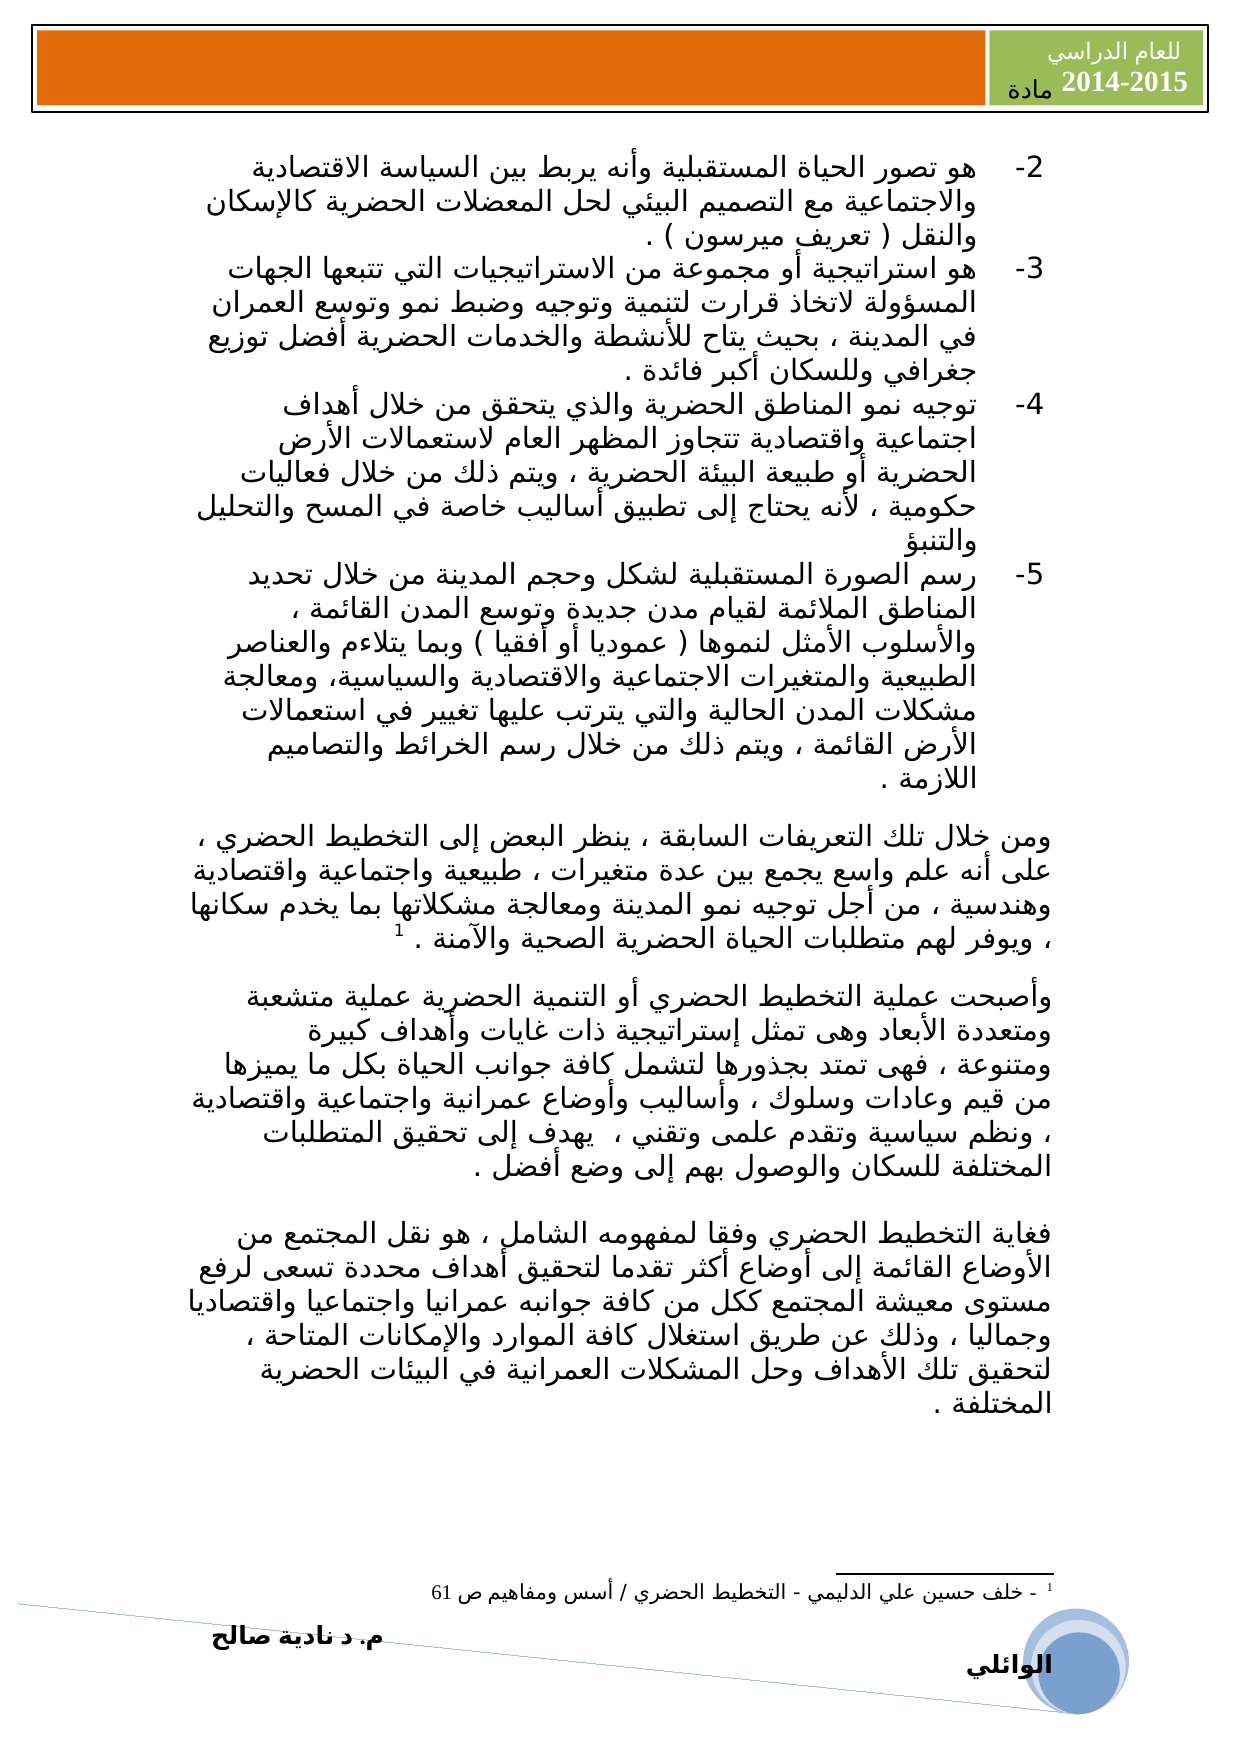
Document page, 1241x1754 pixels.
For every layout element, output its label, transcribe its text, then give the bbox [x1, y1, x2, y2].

list رسم الصورة المستقبلية لشكل وحجم المدينة من خلال تحديد المناطق الملائمة لقيام مدن جديدة وتوسع المدن القائمة ، والأسلوب الأمثل لنموها ( عموديا أو أفقيا ) وبما يتلاءم والعناصر الطبيعية والمتغيرات الاجتماعية والاقتصادية والسياسية، ومعالجة مشكلات المدن الحالية والتي يترتب عليها تغيير في استعمالات الأرض القائمة ، ويتم ذلك من خلال رسم الخرائط والتصاميم اللازمة . [187, 557, 1015, 795]
list توجيه نمو المناطق الحضرية والذي يتحقق من خلال أهداف اجتماعية واقتصادية تتجاوز المظهر العام لاستعمالات الأرض الحضرية أو طبيعة البيئة الحضرية ، ويتم ذلك من خلال فعاليات حكومية ، لأنه يحتاج إلى تطبيق أساليب خاصة في المسح والتحليل والتنبؤ [187, 388, 1015, 557]
text فغاية التخطيط الحضري وفقا لمفهومه الشامل ، هو نقل المجتمع من الأوضاع القائمة إلى أوضاع أكثر تقدما لتحقيق أهداف محددة تسعى لرفع مستوى معيشة المجتمع ككل من كافة جوانبه عمرانيا واجتماعيا واقتصاديا وجماليا ، وذلك عن طريق استغلال كافة الموارد والإمكانات المتاحة ، لتحقيق تلك الأهداف وحل المشكلات العمرانية في البيئات الحضرية المختلفة . [187, 1216, 1053, 1420]
list هو تصور الحياة المستقبلية وأنه يربط بين السياسة الاقتصادية والاجتماعية مع التصميم البيئي لحل المعضلات الحضرية كالإسكان والنقل ( تعريف ميرسون ) . [187, 150, 1015, 252]
text ومن خلال تلك التعريفات السابقة ، ينظر البعض إلى التخطيط الحضري ، على أنه علم واسع يجمع بين عدة متغيرات ، طبيعية واجتماعية واقتصادية وهندسية ، من أجل توجيه نمو المدينة ومعالجة مشكلاتها بما يخدم سكانها ، ويوفر لهم متطلبات الحياة الحضرية الصحية والآمنة . [187, 819, 1053, 955]
list هو استراتيجية أو مجموعة من الاستراتيجيات التي تتبعها الجهات المسؤولة لاتخاذ قرارت لتنمية وتوجيه وضبط نمو وتوسع العمران في المدينة ، بحيث يتاح للأنشطة والخدمات الحضرية أفضل توزيع جغرافي وللسكان أكبر فائدة . [187, 252, 1015, 388]
text وأصبحت عملية التخطيط الحضري أو التنمية الحضرية عملية متشعبة ومتعددة الأبعاد وهى تمثل إستراتيجية ذات غايات وأهداف كبيرة ومتنوعة ، فهى تمتد بجذورها لتشمل كافة جوانب الحياة بكل ما يميزها من قيم وعادات وسلوك ، وأساليب وأوضاع عمرانية واجتماعية واقتصادية ، ونظم سياسية وتقدم علمى وتقني ، يهدف إلى تحقيق المتطلبات المختلفة للسكان والوصول بهم إلى وضع أفضل . [187, 979, 1053, 1183]
